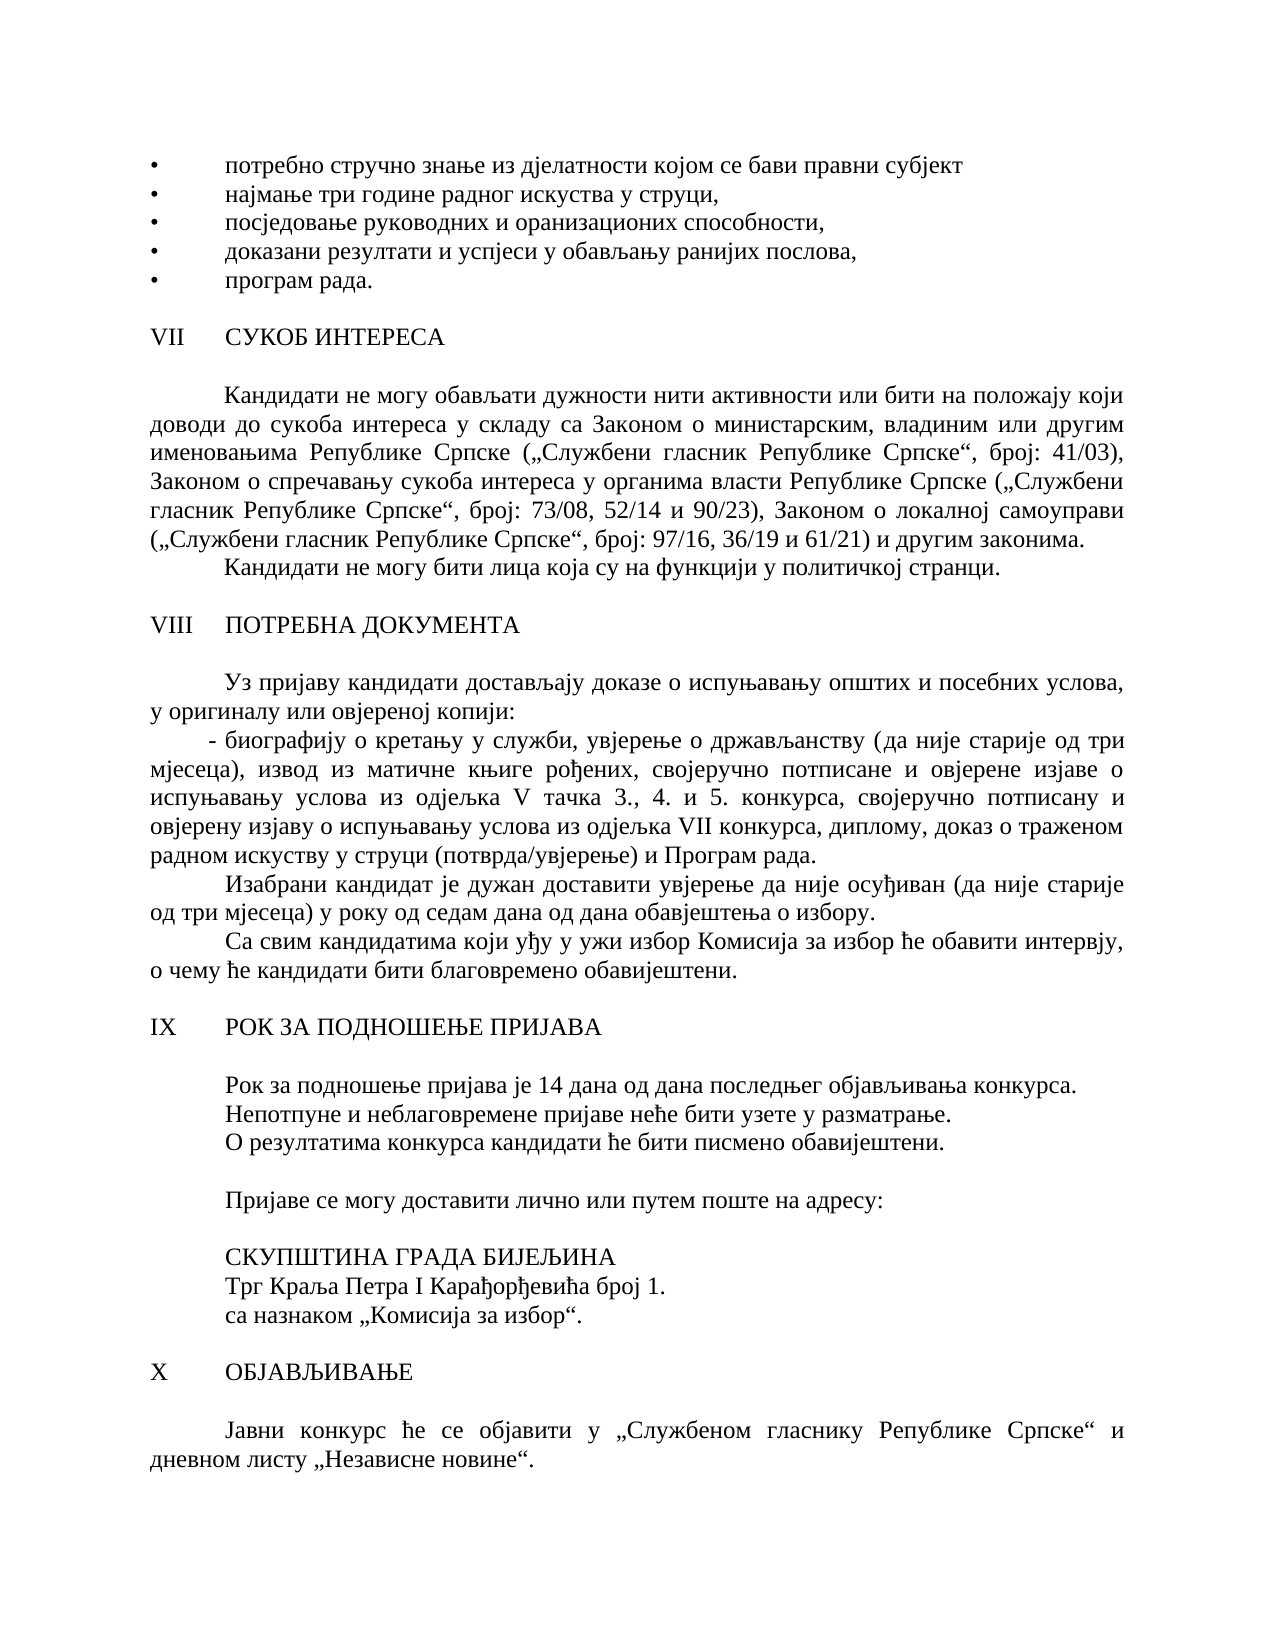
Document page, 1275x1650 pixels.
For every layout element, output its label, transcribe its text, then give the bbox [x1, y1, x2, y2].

text • потребно стручно знање из дјелатности којом се бави правни субјект [150, 150, 1125, 179]
text СКУПШТИНА ГРАДА БИЈЕЉИНА [150, 1242, 1125, 1271]
text Са свим кандидатима који уђу у ужи избор Комисија за избор ће обавити интервју, о чему ће кандидати бити благовремено обавијештени. [150, 926, 1125, 984]
text • програм рада. [150, 265, 1125, 294]
text Непотпуне и неблаговремене пријаве неће бити узете у разматрање. [150, 1099, 1125, 1127]
text X ОБЈАВЉИВАЊЕ [150, 1357, 1125, 1386]
text IX РОК ЗА ПОДНОШЕЊЕ ПРИЈАВА [150, 1012, 1125, 1041]
text • доказани резултати и успјеси у обављању ранијих послова, [150, 236, 1125, 265]
text Изабрани кандидат је дужан доставити увјерење да није осуђиван (да није старије од три мјесеца) у року од седам дана од дана обавјештења о избору. [150, 869, 1125, 926]
text Рок за подношење пријава је 14 дана од дана последњег објављивања конкурса. [150, 1070, 1125, 1099]
text VIII ПОТРЕБНА ДОКУМЕНТА [150, 610, 1125, 639]
text • посједовање руководних и оранизационих способности, [150, 207, 1125, 236]
text Кандидати не могу бити лица која су на функцији у политичкој странци. [150, 552, 1125, 581]
text • најмање три године радног искуства у струци, [150, 179, 1125, 207]
text Трг Краља Петра I Карађорђевића број 1. [150, 1271, 1125, 1300]
text са назнаком „Комисија за избор“. [150, 1300, 1125, 1329]
text - биографију о кретању у служби, увјерење о држављанству (да није старије од три мјесеца), извод из матичне књиге рођених, својеручно потписане и овјерене изјаве о испуњавању услова из одјељка V тачка 3., 4. и 5. конкурса, својеручно потписану и овјерену изјаву о испуњавању услова из одјељка VII конкурса, диплому, доказ о траженом радном искуству у струци (потврда/увјерење) и Програм рада. [150, 725, 1125, 869]
text О резултатима конкурса кандидати ће бити писмено обавијештени. [150, 1127, 1125, 1156]
text Пријаве се могу доставити лично или путем поште на адресу: [150, 1185, 1125, 1214]
text Уз пријаву кандидати достављају доказе о испуњавању општих и посебних услова, у оригиналу или овјереној копији: [150, 667, 1125, 725]
text VII СУКОБ ИНТЕРЕСА [150, 322, 1125, 351]
text Кандидати не могу обављати дужности нити активности или бити на положају који доводи до сукоба интереса у складу са Законом о министарским, владиним или другим именовањима Републике Српске („Службени гласник Републике Српске“, број: 41/03), Законом о спречавању сукоба интереса у органима власти Републике Српске („Службени гласник Републике Српске“, број: 73/08, 52/14 и 90/23), Законом о локалној самоуправи („Службени гласник Републике Српске“, број: 97/16, 36/19 и 61/21) и другим законима. [150, 380, 1125, 552]
text Јавни конкурс ће се објавити у „Службеном гласнику Републике Српске“ и дневном листу „Независне новине“. [150, 1415, 1125, 1472]
